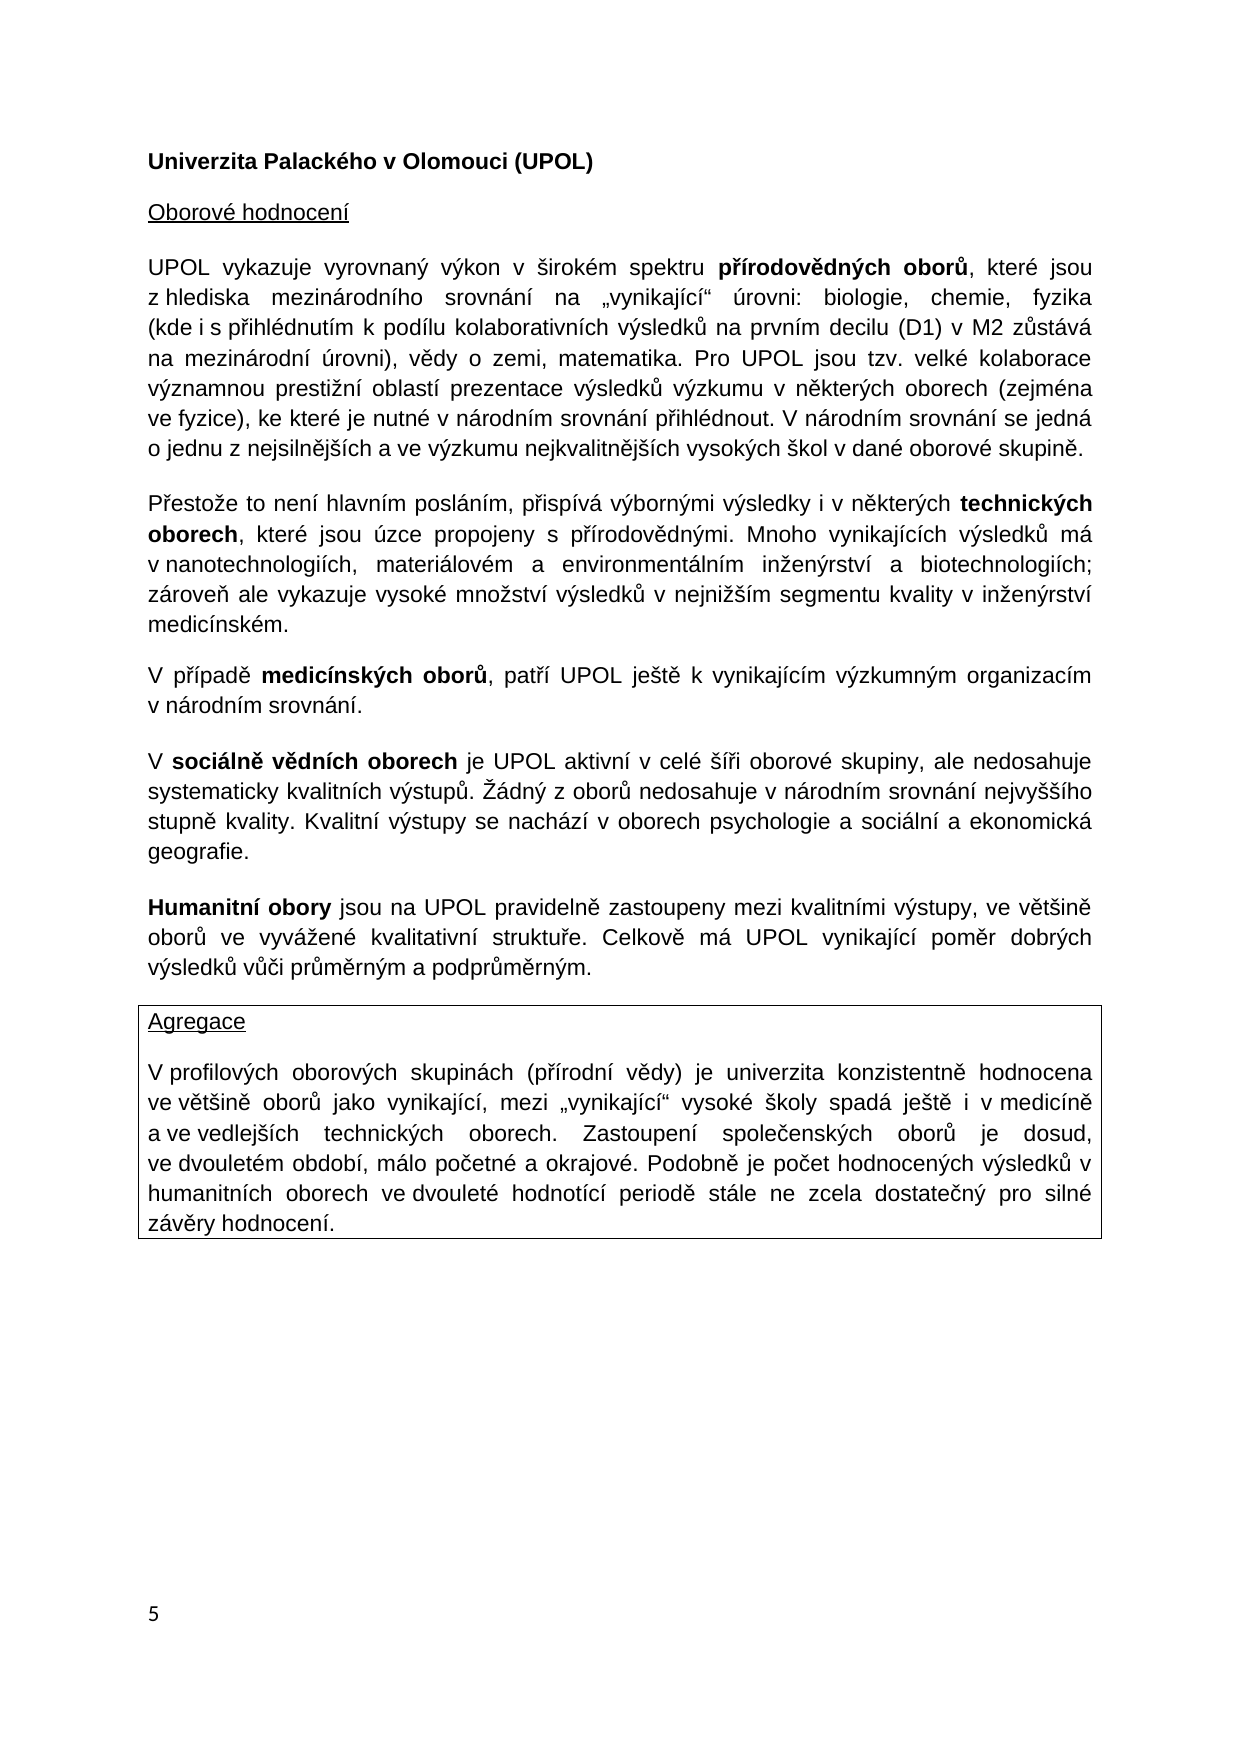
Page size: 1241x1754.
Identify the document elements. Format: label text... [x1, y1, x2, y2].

text Agregace [139, 1006, 1101, 1034]
text V případě medicínských oborů, patří UPOL ještě k vynikajícím výzkumným organizacím v národním srovnání. [148, 662, 1093, 719]
text Přestože to není hlavním posláním, přispívá výbornými výsledky i v některých technických oborech, které jsou úzce propojeny s přírodovědnými. Mnoho vynikajících výsledků má v nanotechnologiích, materiálovém a environmentálním inženýrství a biotechnologiích; zároveň ale vykazuje vysoké množství výsledků v nejnižším segmentu kvality v inženýrství medicínském. [148, 490, 1093, 637]
text Univerzita Palackého v Olomouci (UPOL) [148, 148, 1093, 174]
text Humanitní obory jsou na UPOL pravidelně zastoupeny mezi kvalitními výstupy, ve většině oborů ve vyvážené kvalitativní struktuře. Celkově má UPOL vynikající poměr dobrých výsledků vůči průměrným a podprůměrným. [148, 893, 1093, 980]
text V profilových oborových skupinách (přírodní vědy) je univerzita konzistentně hodnocena ve většině oborů jako vynikající, mezi „vynikající“ vysoké školy spadá ještě i v medicíně a ve vedlejších technických oborech. Zastoupení společenských oborů je dosud, ve dvouletém období, málo početné a okrajové. Podobně je počet hodnocených výsledků v humanitních oborech ve dvouleté hodnotící periodě stále ne zcela dostatečný pro silné závěry hodnocení. [139, 1056, 1101, 1238]
text Oborové hodnocení [148, 199, 1093, 225]
text UPOL vykazuje vyrovnaný výkon v širokém spektru přírodovědných oborů, které jsou z hlediska mezinárodního srovnání na „vynikající“ úrovni: biologie, chemie, fyzika (kde i s přihlédnutím k podílu kolaborativních výsledků na prvním decilu (D1) v M2 zůstává na mezinárodní úrovni), vědy o zemi, matematika. Pro UPOL jsou tzv. velké kolaborace významnou prestižní oblastí prezentace výsledků výzkumu v některých oborech (zejména ve fyzice), ke které je nutné v národním srovnání přihlédnout. V národním srovnání se jedná o jednu z nejsilnějších a ve výzkumu nejkvalitnějších vysokých škol v dané oborové skupině. [148, 254, 1093, 461]
text V sociálně vědních oborech je UPOL aktivní v celé šíři oborové skupiny, ale nedosahuje systematicky kvalitních výstupů. Žádný z oborů nedosahuje v národním srovnání nejvyššího stupně kvality. Kvalitní výstupy se nachází v oborech psychologie a sociální a ekonomická geografie. [148, 748, 1093, 864]
